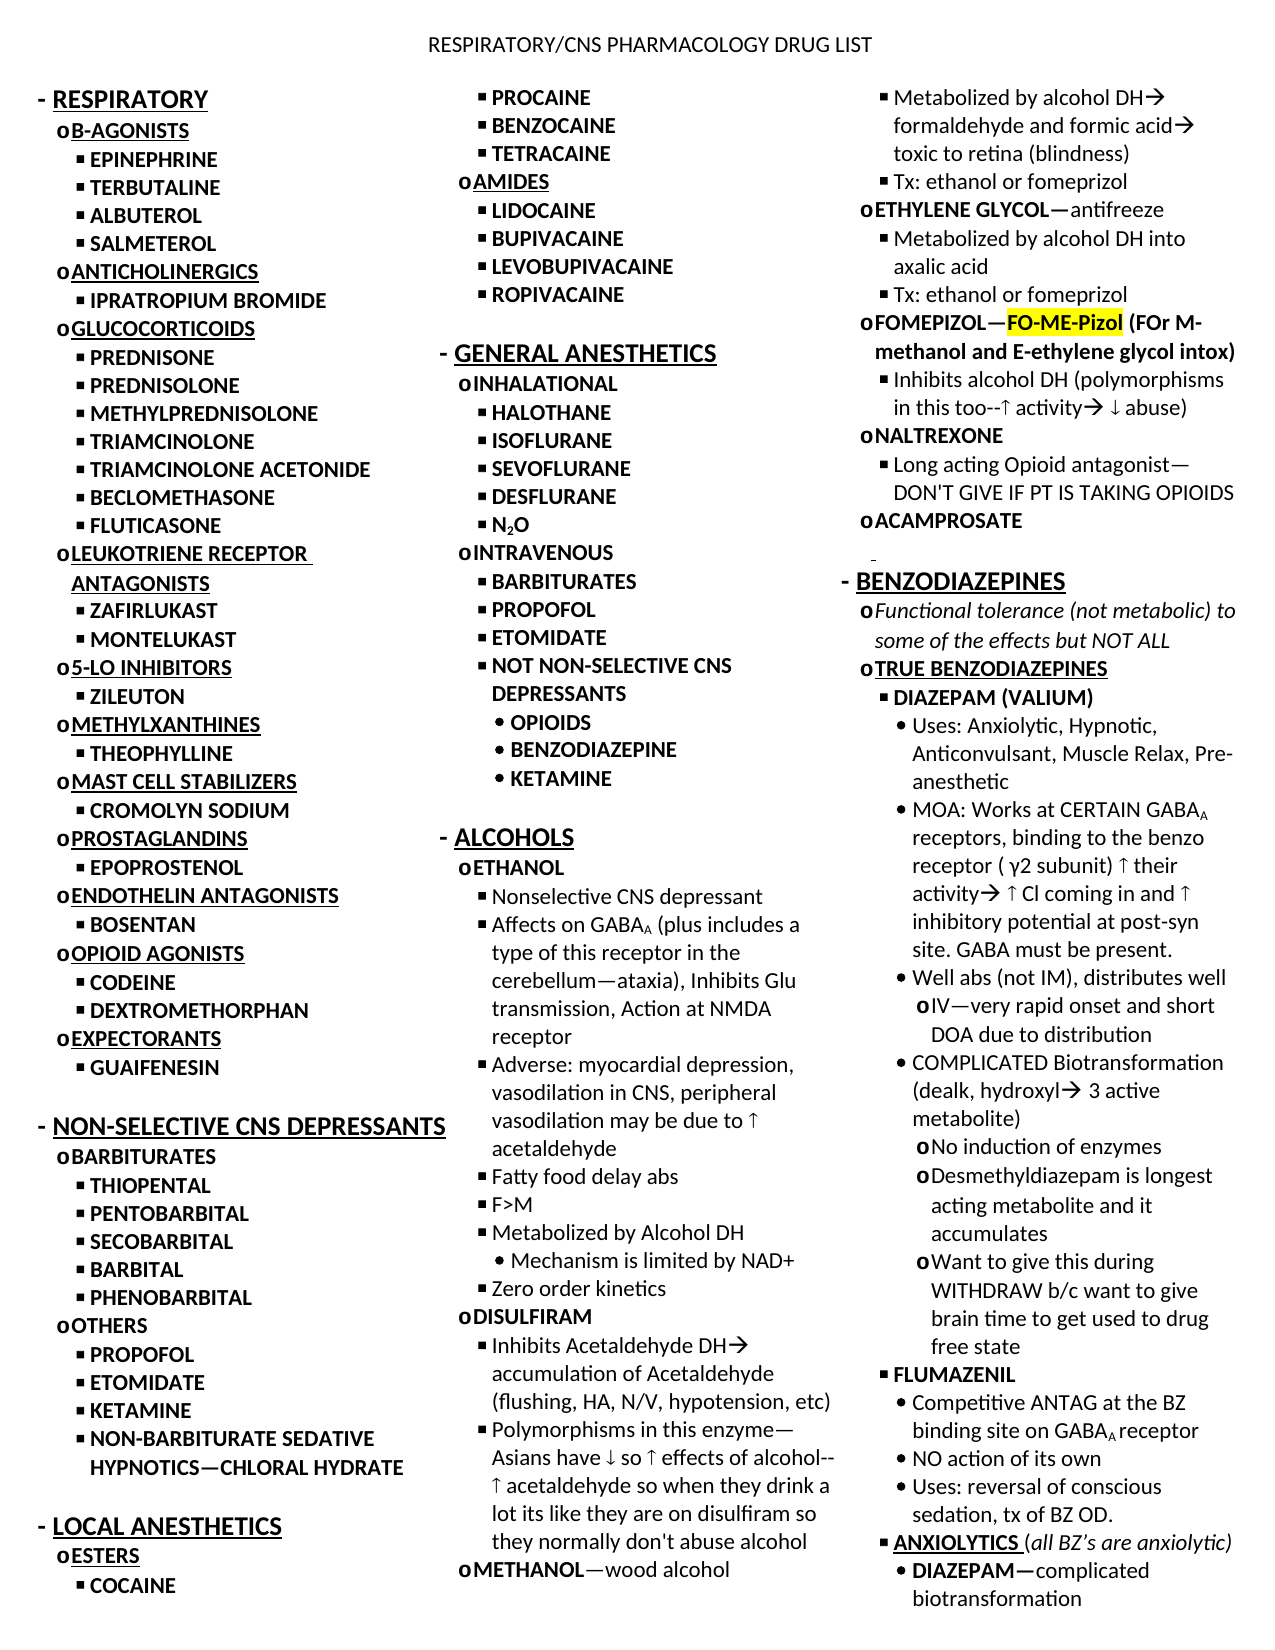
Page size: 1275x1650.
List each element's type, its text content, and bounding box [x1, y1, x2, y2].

list Nonselective CNS depressant [477, 882, 836, 910]
list BENZODIAZEPINES [841, 564, 1237, 597]
list COCAINE [75, 1571, 434, 1599]
list CODEINE [75, 968, 434, 996]
list SECOBARBITAL [75, 1227, 434, 1255]
list NOT NON-SELECTIVE CNS DEPRESSANTS [477, 652, 836, 708]
list TRIAMCINOLONE [75, 427, 434, 455]
list ALBUTEROL [75, 201, 434, 229]
list ETHANOL [458, 853, 836, 882]
list FOMEPIZOL—FO-ME-Pizol (FOr M-methanol and E-ethylene glycol intox) [859, 308, 1237, 365]
list ACAMPROSATE [859, 506, 1237, 536]
list PENTOBARBITAL [75, 1199, 434, 1227]
list F>M [477, 1190, 836, 1218]
list Well abs (not IM), distributes well [897, 963, 1237, 991]
list METHYLPREDNISOLONE [75, 399, 434, 427]
list TRUE BENZODIAZEPINES [859, 654, 1237, 683]
list METHANOL—wood alcohol [458, 1556, 836, 1585]
list NON-SELECTIVE CNS DEPRESSANTS [37, 1109, 437, 1142]
list Competitive ANTAG at the BZ binding site on GABAA receptor [897, 1388, 1237, 1444]
list BENZOCAINE [477, 111, 836, 139]
list TERBUTALINE [75, 173, 434, 201]
list METHYLXANTHINES [56, 710, 434, 739]
list OPIOID AGONISTS [56, 939, 434, 968]
list LOCAL ANESTHETICS [37, 1509, 434, 1542]
list Tx: ethanol or fomeprizol [878, 280, 1237, 308]
list FLUTICASONE [75, 511, 434, 539]
list NALTREXONE [859, 421, 1237, 450]
list Uses: reversal of conscious sedation, tx of BZ OD. [897, 1472, 1237, 1528]
list ALCOHOLS [439, 820, 836, 853]
list ENDOTHELIN ANTAGONISTS [56, 881, 434, 911]
list ISOFLURANE [477, 426, 836, 454]
list THEOPHYLLINE [75, 739, 434, 767]
list PREDNISONE [75, 343, 434, 371]
list Uses: Anxiolytic, Hypnotic, Anticonvulsant, Muscle Relax, Pre-anesthetic [897, 711, 1237, 795]
list Inhibits alcohol DH (polymorphisms in this too-- activity abuse) [878, 365, 1237, 421]
list HALOTHANE [477, 398, 836, 426]
list THIOPENTAL [75, 1171, 434, 1199]
list MOA: Works at CERTAIN GABAA receptors, binding to the benzo receptor ( γ2 subunit) their activity Cl coming in and inhibitory potential at post-syn site. GABA must be present. [897, 795, 1237, 963]
list SEVOFLURANE [477, 454, 836, 482]
list OTHERS [56, 1311, 434, 1341]
list IPRATROPIUM BROMIDE [75, 286, 434, 314]
list KETAMINE [495, 764, 836, 792]
list GUAIFENESIN [75, 1053, 434, 1081]
list Mechanism is limited by NAD+ [495, 1246, 836, 1274]
list BENZODIAZEPINE [495, 736, 836, 764]
list OPIOIDS [495, 708, 836, 736]
list DISULFIRAM [458, 1302, 836, 1331]
list LEVOBUPIVACAINE [477, 252, 836, 280]
list CROMOLYN SODIUM [75, 796, 434, 824]
list DESFLURANE [477, 482, 836, 510]
list IV—very rapid onset and short DOA due to distribution [916, 991, 1237, 1048]
list DIAZEPAM (VALIUM) [878, 683, 1237, 711]
list Inhibits Acetaldehyde DH accumulation of Acetaldehyde (flushing, HA, N/V, hypotension, etc) [477, 1331, 836, 1415]
list BARBITURATES [56, 1142, 434, 1171]
list No induction of enzymes [916, 1132, 1237, 1162]
list BARBITAL [75, 1255, 434, 1283]
list ANXIOLYTICS (all BZ’s are anxiolytic) [878, 1528, 1237, 1556]
list TETRACAINE [477, 139, 836, 167]
list TRIAMCINOLONE ACETONIDE [75, 455, 434, 483]
list Want to give this during WITHDRAW b/c want to give brain time to get used to drug free state [916, 1247, 1237, 1360]
list FLUMAZENIL [878, 1360, 1237, 1388]
list Metabolized by alcohol DH into axalic acid [878, 224, 1237, 280]
list COMPLICATED Biotransformation (dealk, hydroxyl 3 active metabolite) [897, 1048, 1237, 1132]
list BOSENTAN [75, 911, 434, 939]
list BECLOMETHASONE [75, 483, 434, 511]
list ANTICHOLINERGICS [56, 257, 434, 286]
list AMIDES [458, 167, 836, 196]
list EPINEPHRINE [75, 145, 434, 173]
list PHENOBARBITAL [75, 1283, 434, 1311]
list N2O [477, 510, 836, 538]
list LEUKOTRIENE RECEPTOR ANTAGONISTS [56, 539, 434, 597]
list BARBITURATES [477, 567, 836, 596]
list DEXTROMETHORPHAN [75, 996, 434, 1024]
list Long acting Opioid antagonist—DON'T GIVE IF PT IS TAKING OPIOIDS [878, 450, 1237, 506]
list GLUCOCORTICOIDS [56, 314, 434, 343]
list EPOPROSTENOL [75, 853, 434, 881]
list ETOMIDATE [75, 1368, 434, 1397]
list NON-BARBITURATE SEDATIVE HYPNOTICS—CHLORAL HYDRATE [75, 1424, 434, 1509]
list Functional tolerance (not metabolic) to some of the effects but NOT ALL [859, 597, 1237, 654]
list PROCAINE [477, 83, 836, 111]
list ROPIVACAINE [477, 280, 836, 336]
list Metabolized by Alcohol DH [477, 1218, 836, 1246]
list Polymorphisms in this enzyme—Asians have so effects of alcohol-- acetaldehyde so when they drink a lot its like they are on disulfiram so they normally don't abuse alcohol [477, 1415, 836, 1556]
list NO action of its own [897, 1444, 1237, 1472]
list ETOMIDATE [477, 623, 836, 652]
list Β-AGONISTS [56, 116, 434, 145]
list ZAFIRLUKAST [75, 597, 434, 625]
list Adverse: myocardial depression, vasodilation in CNS, peripheral vasodilation may be due to acetaldehyde [477, 1050, 836, 1162]
list PROPOFOL [477, 596, 836, 623]
list Fatty food delay abs [477, 1162, 836, 1190]
list BUPIVACAINE [477, 224, 836, 252]
list Zero order kinetics [477, 1274, 836, 1302]
list PROSTAGLANDINS [56, 824, 434, 853]
list Tx: ethanol or fomeprizol [878, 167, 1237, 195]
list INTRAVENOUS [458, 538, 836, 567]
list SALMETEROL [75, 229, 434, 257]
list INHALATIONAL [458, 369, 836, 398]
list ETHYLENE GLYCOL—antifreeze [859, 195, 1237, 224]
list GENERAL ANESTHETICS [439, 336, 836, 369]
list 5-LO INHIBITORS [56, 653, 434, 682]
list RESPIRATORY [37, 83, 434, 116]
list EXPECTORANTS [56, 1024, 434, 1053]
list DIAZEPAM—complicated biotransformation [897, 1556, 1237, 1612]
list Desmethyldiazepam is longest acting metabolite and it accumulates [916, 1162, 1237, 1247]
list PROPOFOL [75, 1341, 434, 1368]
list MAST CELL STABILIZERS [56, 767, 434, 796]
list LIDOCAINE [477, 196, 836, 224]
list MONTELUKAST [75, 625, 434, 653]
list Metabolized by alcohol DH formaldehyde and formic acid toxic to retina (blindness) [878, 83, 1237, 167]
list PREDNISOLONE [75, 371, 434, 399]
list ZILEUTON [75, 682, 434, 710]
list Affects on GABAA (plus includes a type of this receptor in the cerebellum—ataxia), Inhibits Glu transmission, Action at NMDA receptor [477, 910, 836, 1050]
list ESTERS [56, 1542, 434, 1571]
list KETAMINE [75, 1397, 434, 1424]
